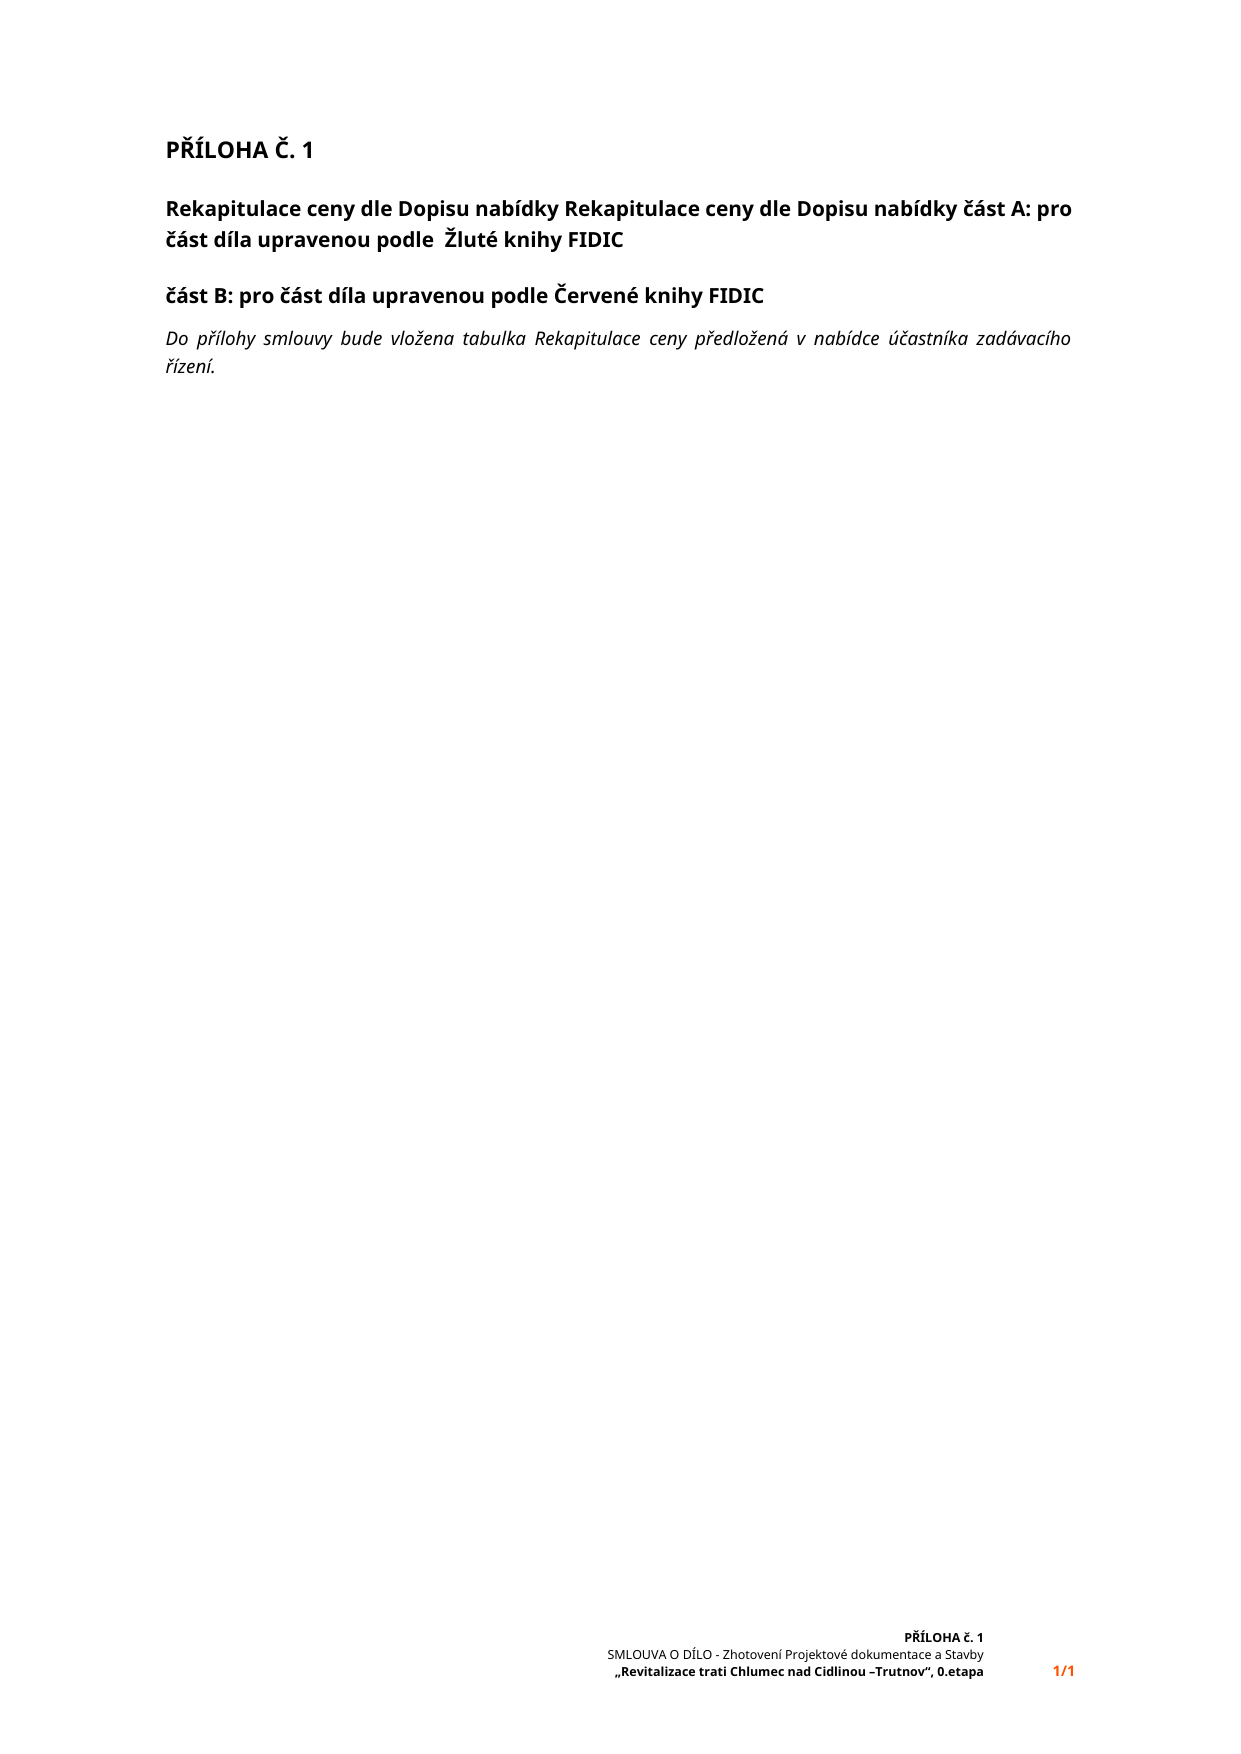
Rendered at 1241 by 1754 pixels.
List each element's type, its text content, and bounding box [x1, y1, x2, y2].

text Do přílohy smlouvy bude vložena tabulka Rekapitulace ceny předložená v nabídce účastníka zadávacího řízení. [165, 325, 1075, 378]
text Příloha č. 1 [165, 134, 1075, 166]
text Rekapitulace ceny dle Dopisu nabídky Rekapitulace ceny dle Dopisu nabídky část A: pro část díla upravenou podle Žluté knihy FIDIC [165, 194, 1075, 253]
text část B: pro část díla upravenou podle Červené knihy FIDIC [165, 281, 1075, 309]
